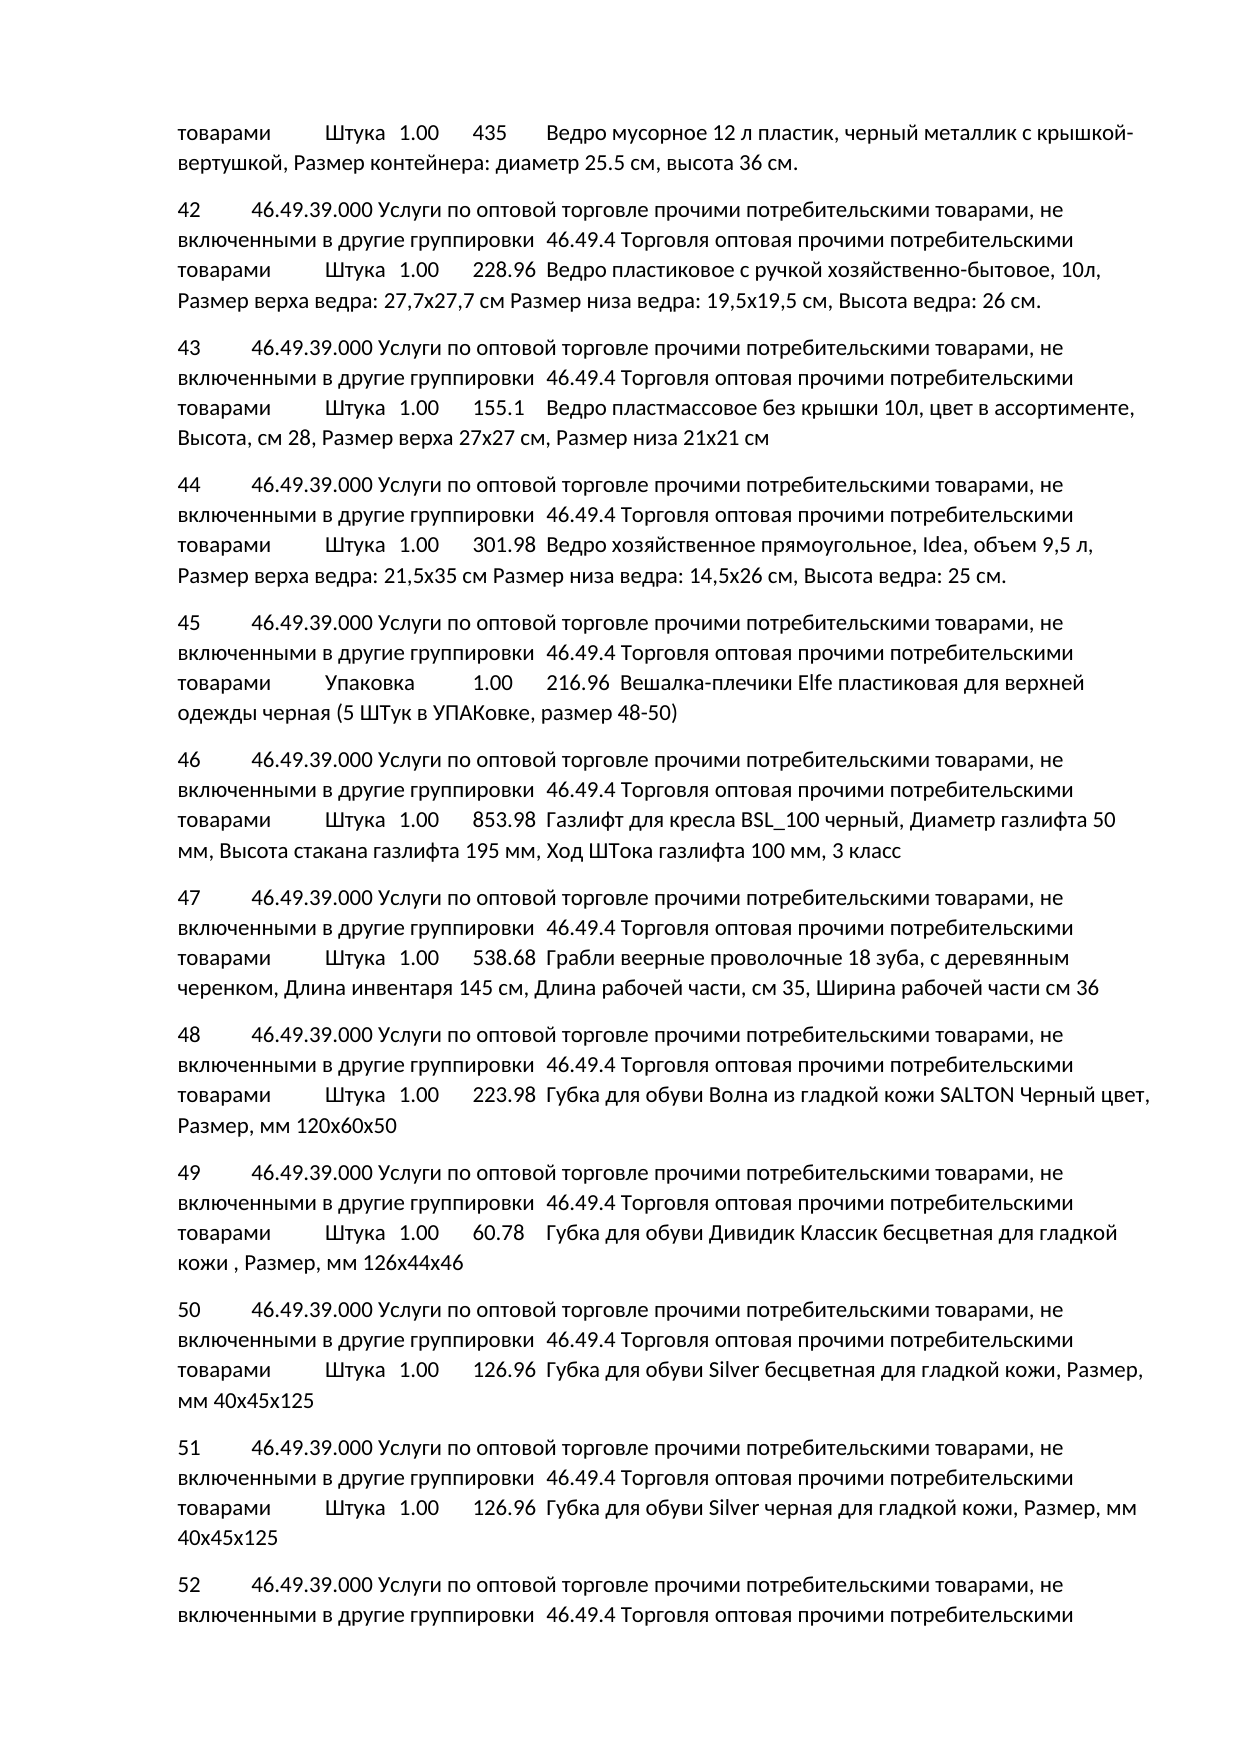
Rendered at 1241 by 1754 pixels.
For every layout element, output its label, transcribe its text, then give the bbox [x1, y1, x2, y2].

text 48 46.49.39.000 Услуги по оптовой торговле прочими потребительскими товарами, не включенными в другие группировки 46.49.4 Торговля оптовая прочими потребительскими товарами Штука 1.00 223.98 Губка для обуви Волна из гладкой кожи SALTON Черный цвет, Размер, мм 120x60x50 [177, 1020, 1152, 1139]
text 42 46.49.39.000 Услуги по оптовой торговле прочими потребительскими товарами, не включенными в другие группировки 46.49.4 Торговля оптовая прочими потребительскими товарами Штука 1.00 228.96 Ведро пластиковое с ручкой хозяйственно-бытовое, 10л, Размер верха ведра: 27,7х27,7 см Размер низа ведра: 19,5х19,5 см, Высота ведра: 26 см. [177, 195, 1152, 314]
text 44 46.49.39.000 Услуги по оптовой торговле прочими потребительскими товарами, не включенными в другие группировки 46.49.4 Торговля оптовая прочими потребительскими товарами Штука 1.00 301.98 Ведро хозяйственное прямоугольное, Idea, объем 9,5 л, Размер верха ведра: 21,5х35 см Размер низа ведра: 14,5х26 см, Высота ведра: 25 см. [177, 470, 1152, 589]
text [177, 118, 1152, 176]
text 43 46.49.39.000 Услуги по оптовой торговле прочими потребительскими товарами, не включенными в другие группировки 46.49.4 Торговля оптовая прочими потребительскими товарами Штука 1.00 155.1 Ведро пластмассовое без крышки 10л, цвет в ассортименте, Высота, см 28, Размер верха 27x27 см, Размер низа 21x21 см [177, 333, 1152, 451]
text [177, 1570, 1152, 1628]
text 51 46.49.39.000 Услуги по оптовой торговле прочими потребительскими товарами, не включенными в другие группировки 46.49.4 Торговля оптовая прочими потребительскими товарами Штука 1.00 126.96 Губка для обуви Silver черная для гладкой кожи, Размер, мм 40х45х125 [177, 1433, 1152, 1551]
text 46 46.49.39.000 Услуги по оптовой торговле прочими потребительскими товарами, не включенными в другие группировки 46.49.4 Торговля оптовая прочими потребительскими товарами Штука 1.00 853.98 Газлифт для кресла BSL_100 черный, Диаметр газлифта 50 мм, Высота стакана газлифта 195 мм, Ход ШТока газлифта 100 мм, 3 класс [177, 745, 1152, 864]
text 50 46.49.39.000 Услуги по оптовой торговле прочими потребительскими товарами, не включенными в другие группировки 46.49.4 Торговля оптовая прочими потребительскими товарами Штука 1.00 126.96 Губка для обуви Silver бесцветная для гладкой кожи, Размер, мм 40х45х125 [177, 1295, 1152, 1414]
text 47 46.49.39.000 Услуги по оптовой торговле прочими потребительскими товарами, не включенными в другие группировки 46.49.4 Торговля оптовая прочими потребительскими товарами Штука 1.00 538.68 Грабли веерные проволочные 18 зуба, с деревянным черенком, Длина инвентаря 145 см, Длина рабочей части, см 35, Ширина рабочей части см 36 [177, 883, 1152, 1001]
text 49 46.49.39.000 Услуги по оптовой торговле прочими потребительскими товарами, не включенными в другие группировки 46.49.4 Торговля оптовая прочими потребительскими товарами Штука 1.00 60.78 Губка для обуви Дивидик Классик бесцветная для гладкой кожи , Размер, мм 126х44х46 [177, 1158, 1152, 1276]
text 45 46.49.39.000 Услуги по оптовой торговле прочими потребительскими товарами, не включенными в другие группировки 46.49.4 Торговля оптовая прочими потребительскими товарами Упаковка 1.00 216.96 Вешалка-плечики Elfe пластиковая для верхней одежды черная (5 ШТук в УПАКовке, размер 48-50) [177, 608, 1152, 726]
